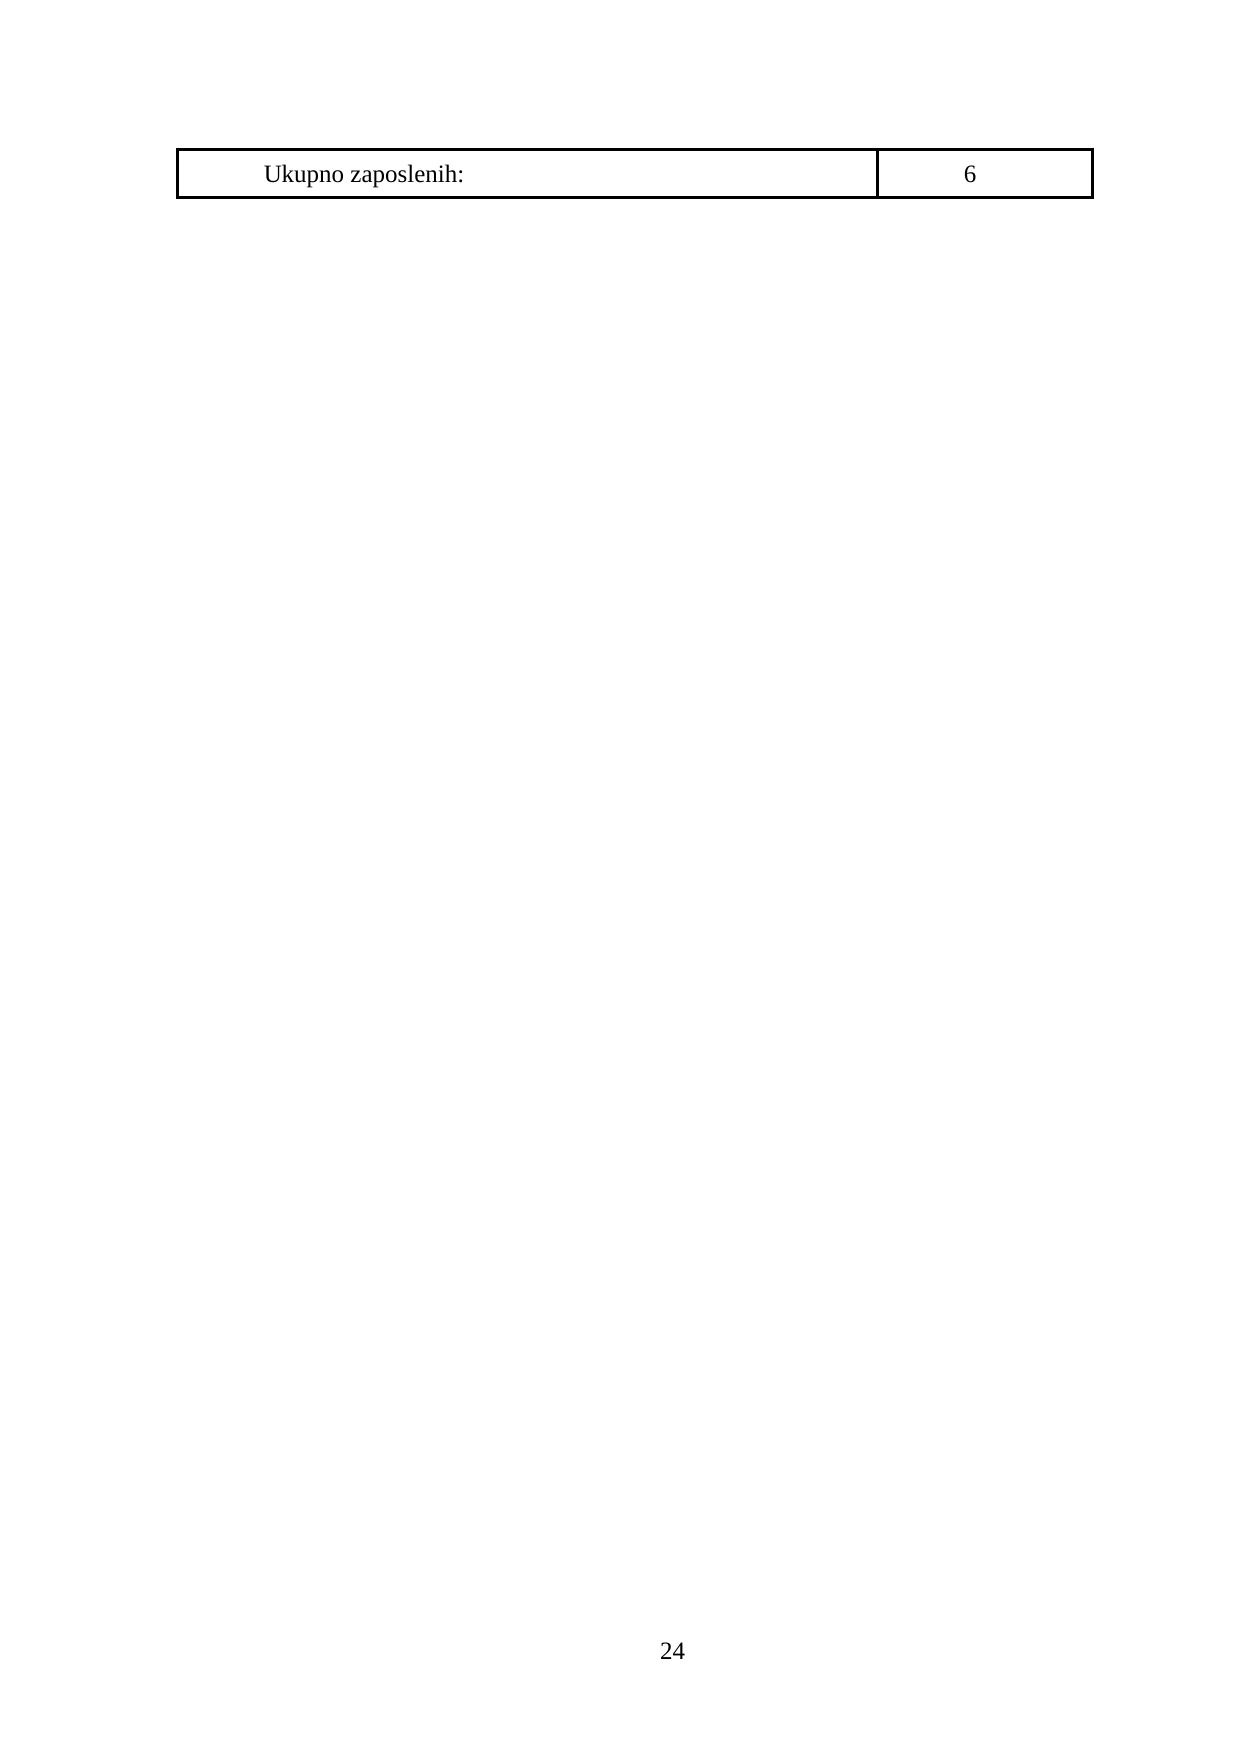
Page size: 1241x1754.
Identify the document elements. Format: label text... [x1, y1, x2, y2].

table_cell Ukupno zaposlenih: [179, 151, 876, 196]
table_cell 6 [879, 151, 1091, 196]
